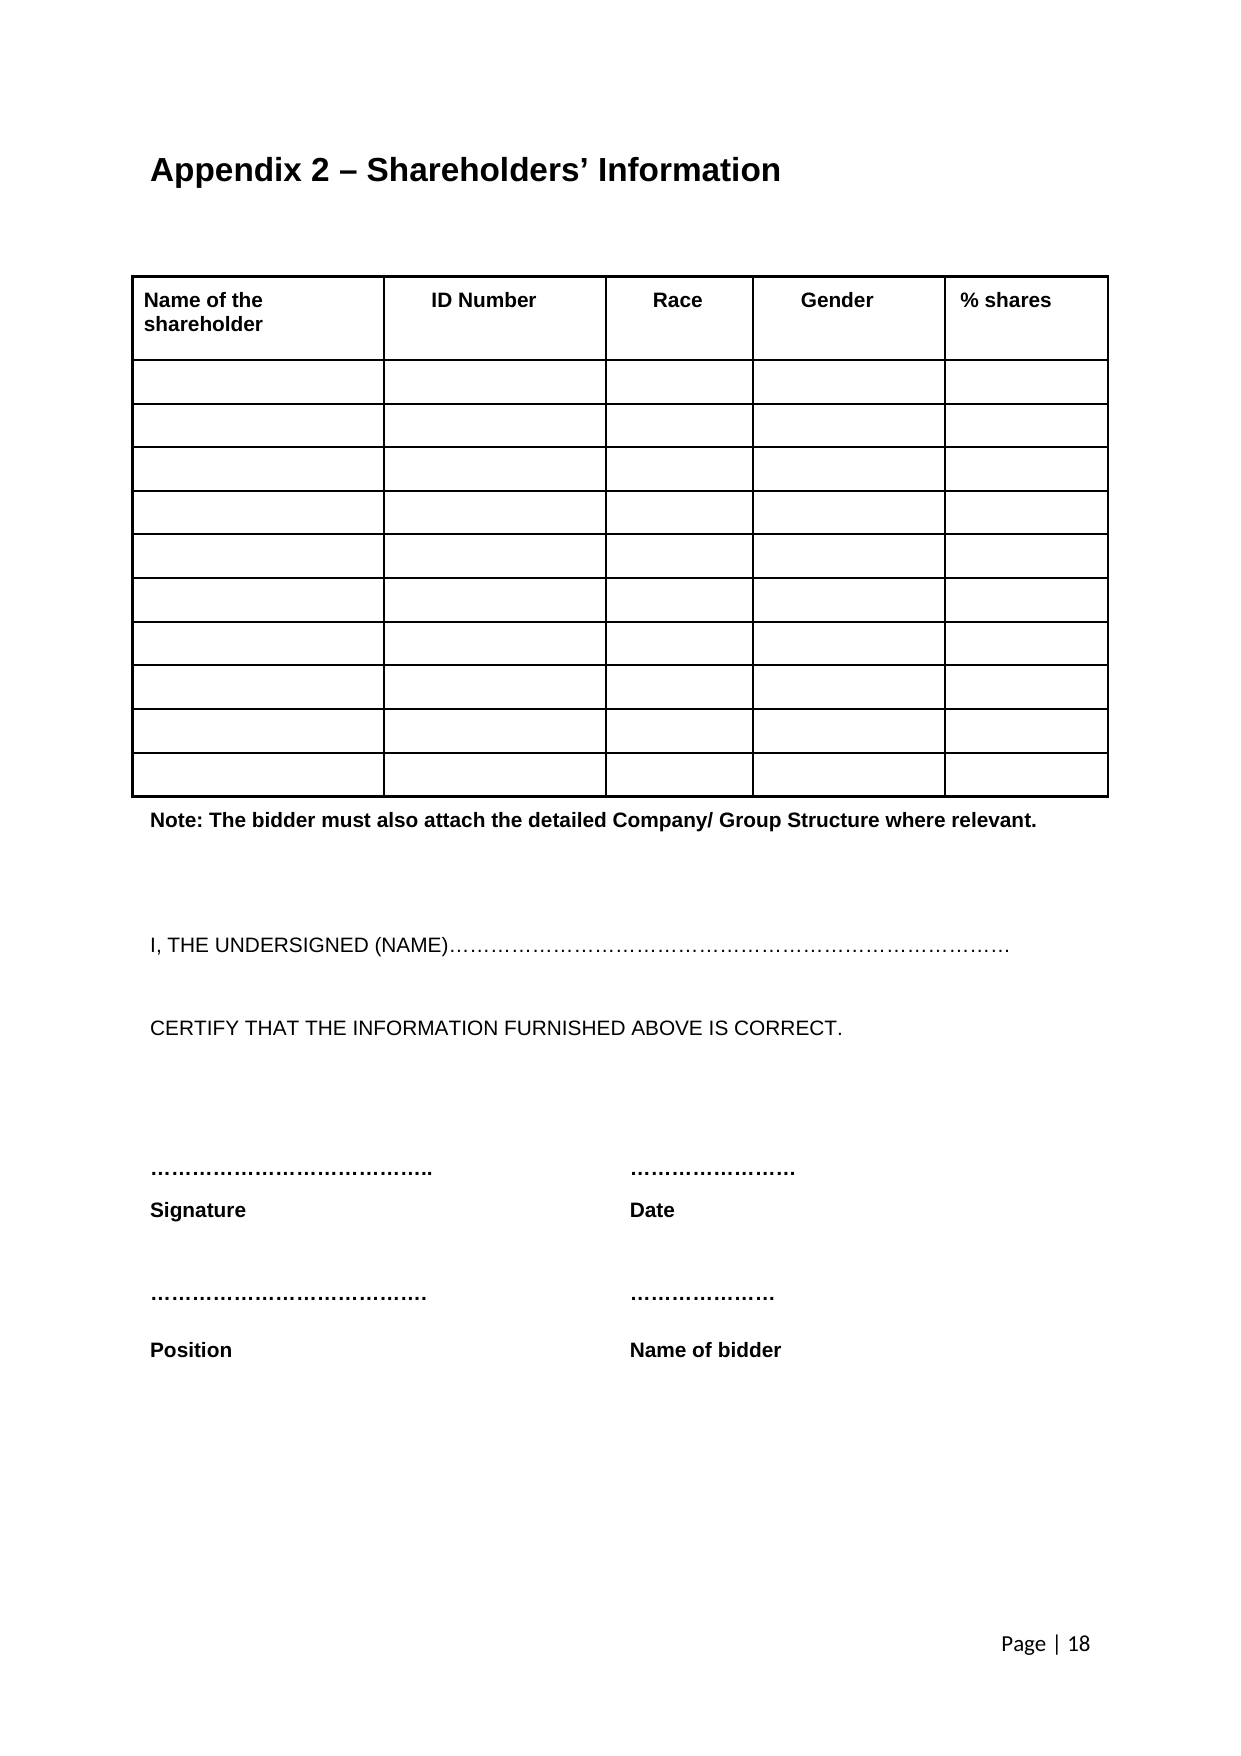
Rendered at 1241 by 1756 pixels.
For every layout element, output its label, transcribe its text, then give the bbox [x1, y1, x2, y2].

table_cell [134, 623, 383, 664]
table_cell [946, 492, 1107, 533]
table_cell [385, 579, 605, 621]
table_cell [607, 535, 752, 577]
table_cell [946, 361, 1107, 402]
table_cell [385, 535, 605, 577]
table_cell [134, 405, 383, 446]
table_cell [385, 361, 605, 402]
text CERTIFY THAT THE INFORMATION FURNISHED ABOVE IS CORRECT. [150, 1015, 1090, 1039]
table_cell [385, 754, 605, 795]
text …………………………………. ………………… [150, 1281, 801, 1305]
table_cell [134, 492, 383, 533]
table_cell [385, 623, 605, 664]
table_cell [607, 448, 752, 490]
table_cell [385, 492, 605, 533]
table_cell [134, 710, 383, 752]
table_cell [754, 448, 944, 490]
table_cell [946, 535, 1107, 577]
table_cell [134, 754, 383, 795]
table_cell [946, 448, 1107, 490]
table_header ID Number [385, 278, 605, 359]
table_cell [754, 492, 944, 533]
text Position Name of bidder [150, 1338, 801, 1362]
text Appendix 2 – Shareholders’ Information [150, 150, 1090, 188]
table_header % shares [946, 278, 1107, 359]
table_cell [607, 666, 752, 708]
table_cell [754, 710, 944, 752]
table_cell [946, 623, 1107, 664]
table_cell [946, 666, 1107, 708]
text ………………………………….. …………………… Signature Date [150, 1156, 801, 1221]
table_cell [946, 710, 1107, 752]
table_header Gender [754, 278, 944, 359]
table_cell [754, 623, 944, 664]
table_cell [754, 405, 944, 446]
table_cell [385, 666, 605, 708]
table_cell [754, 754, 944, 795]
table_header Race [607, 278, 752, 359]
table_cell [134, 535, 383, 577]
table_cell [946, 754, 1107, 795]
table_cell [134, 361, 383, 402]
table_cell [134, 666, 383, 708]
table_cell [754, 666, 944, 708]
table_cell [754, 579, 944, 621]
table_cell [134, 448, 383, 490]
text Note: The bidder must also attach the detailed Company/ Group Structure where relevant. [150, 807, 1090, 831]
table_cell [946, 579, 1107, 621]
table_cell [754, 535, 944, 577]
table_cell [607, 405, 752, 446]
text I, THE UNDERSIGNED (NAME)……………………………………………………………………… [150, 932, 1090, 956]
table_cell [607, 710, 752, 752]
table_header Name of the shareholder [134, 278, 383, 359]
table_cell [607, 361, 752, 402]
table_cell [607, 579, 752, 621]
table_cell [385, 405, 605, 446]
table_cell [385, 710, 605, 752]
table_cell [607, 623, 752, 664]
table_cell [134, 579, 383, 621]
table_cell [385, 448, 605, 490]
table_cell [754, 361, 944, 402]
table_cell [946, 405, 1107, 446]
table_cell [607, 492, 752, 533]
table_cell [607, 754, 752, 795]
